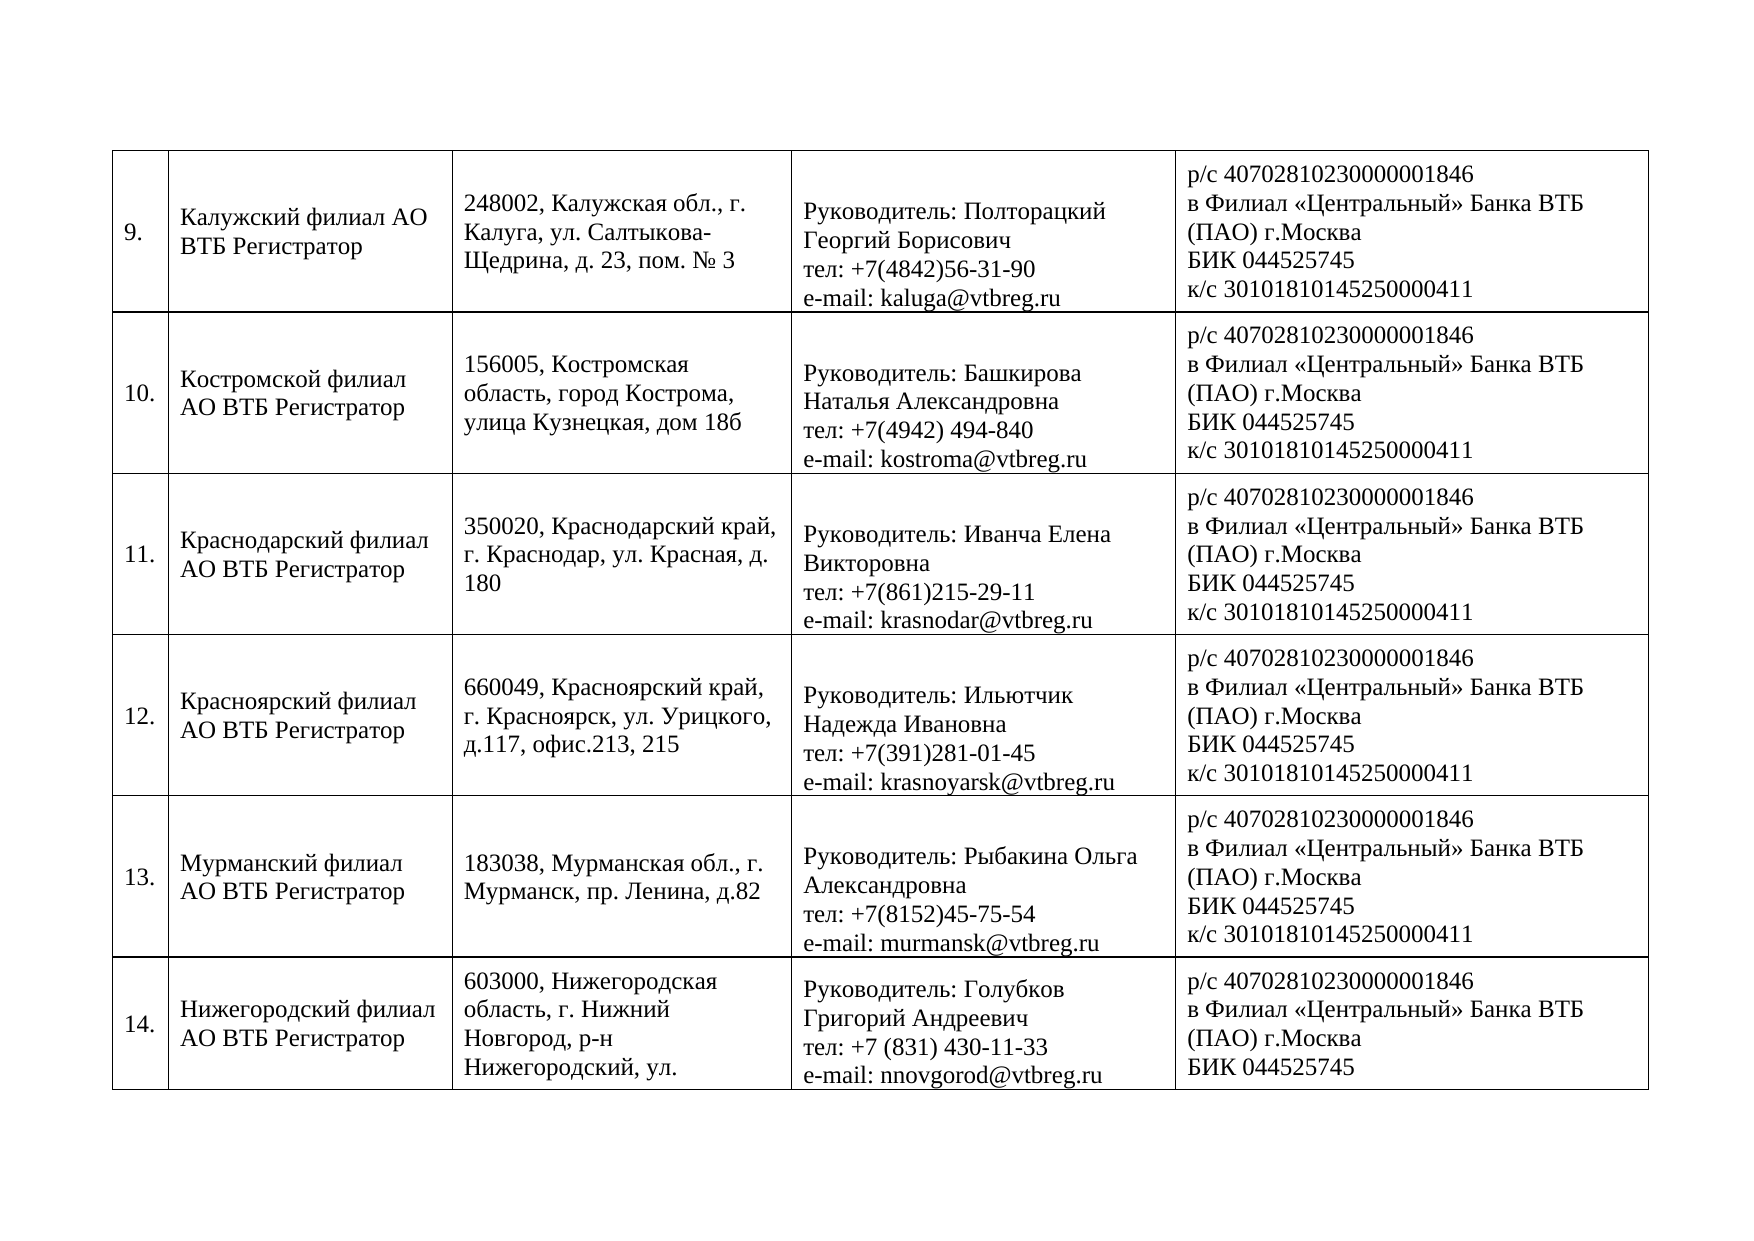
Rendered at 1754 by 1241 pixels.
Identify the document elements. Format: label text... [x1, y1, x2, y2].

table_cell [113, 151, 168, 311]
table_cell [453, 958, 791, 1089]
table_cell Руководитель: Ильютчик Надежда Ивановна тел: +7(391)281-01-45 e-mail: krasnoyarsk@vtbreg.ru [792, 635, 1175, 795]
table_cell 660049, Красноярский край, г. Красноярск, ул. Урицкого, д.117, офис.213, 215 [453, 635, 791, 795]
table_cell Калужский филиал АО ВТБ Регистратор [169, 151, 452, 311]
table_cell [113, 958, 168, 1089]
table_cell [1176, 151, 1648, 311]
table_cell Руководитель: Рыбакина Ольга Александровна тел: +7(8152)45-75-54 e-mail: murmansk@vtbreg.ru [792, 796, 1175, 956]
table_cell 248002, Калужская обл., г. Калуга, ул. Салтыкова-Щедрина, д. 23, пом. № 3 [453, 151, 791, 311]
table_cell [169, 958, 452, 1089]
table_cell [113, 796, 168, 956]
table_cell 156005, Костромская область, город Кострома, улица Кузнецкая, дом 18б [453, 313, 791, 473]
table_cell [113, 635, 168, 795]
table_cell р/с 40702810230000001846 в Филиал «Центральный» Банка ВТБ (ПАО) г.Москва БИК 044525745 к/с 30101810145250000411 [1176, 635, 1648, 795]
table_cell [1176, 958, 1648, 1089]
table_cell Руководитель: Полторацкий Георгий Борисович тел: +7(4842)56-31-90 e-mail: kaluga@vtbreg.ru [792, 151, 1175, 311]
table_cell [113, 313, 168, 473]
table_cell Руководитель: Башкирова Наталья Александровна тел: +7(4942) 494-840 e-mail: kostroma@vtbreg.ru [792, 313, 1175, 473]
table_cell 183038, Мурманская обл., г. Мурманск, пр. Ленина, д.82 [453, 796, 791, 956]
table_cell р/с 40702810230000001846 в Филиал «Центральный» Банка ВТБ (ПАО) г.Москва БИК 044525745 к/с 30101810145250000411 [1176, 474, 1648, 634]
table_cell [792, 958, 1175, 1089]
table_cell Краснодарский филиал АО ВТБ Регистратор [169, 474, 452, 634]
table_cell Красноярский филиал АО ВТБ Регистратор [169, 635, 452, 795]
table_cell [113, 474, 168, 634]
table_cell Руководитель: Иванча Елена Викторовна тел: +7(861)215-29-11 e-mail: krasnodar@vtbreg.ru [792, 474, 1175, 634]
table_cell Мурманский филиал АО ВТБ Регистратор [169, 796, 452, 956]
table_cell р/с 40702810230000001846 в Филиал «Центральный» Банка ВТБ (ПАО) г.Москва БИК 044525745 к/с 30101810145250000411 [1176, 796, 1648, 956]
table_cell 350020, Краснодарский край, г. Краснодар, ул. Красная, д. 180 [453, 474, 791, 634]
table_cell Костромской филиал АО ВТБ Регистратор [169, 313, 452, 473]
table_cell р/с 40702810230000001846 в Филиал «Центральный» Банка ВТБ (ПАО) г.Москва БИК 044525745 к/с 30101810145250000411 [1176, 313, 1648, 473]
